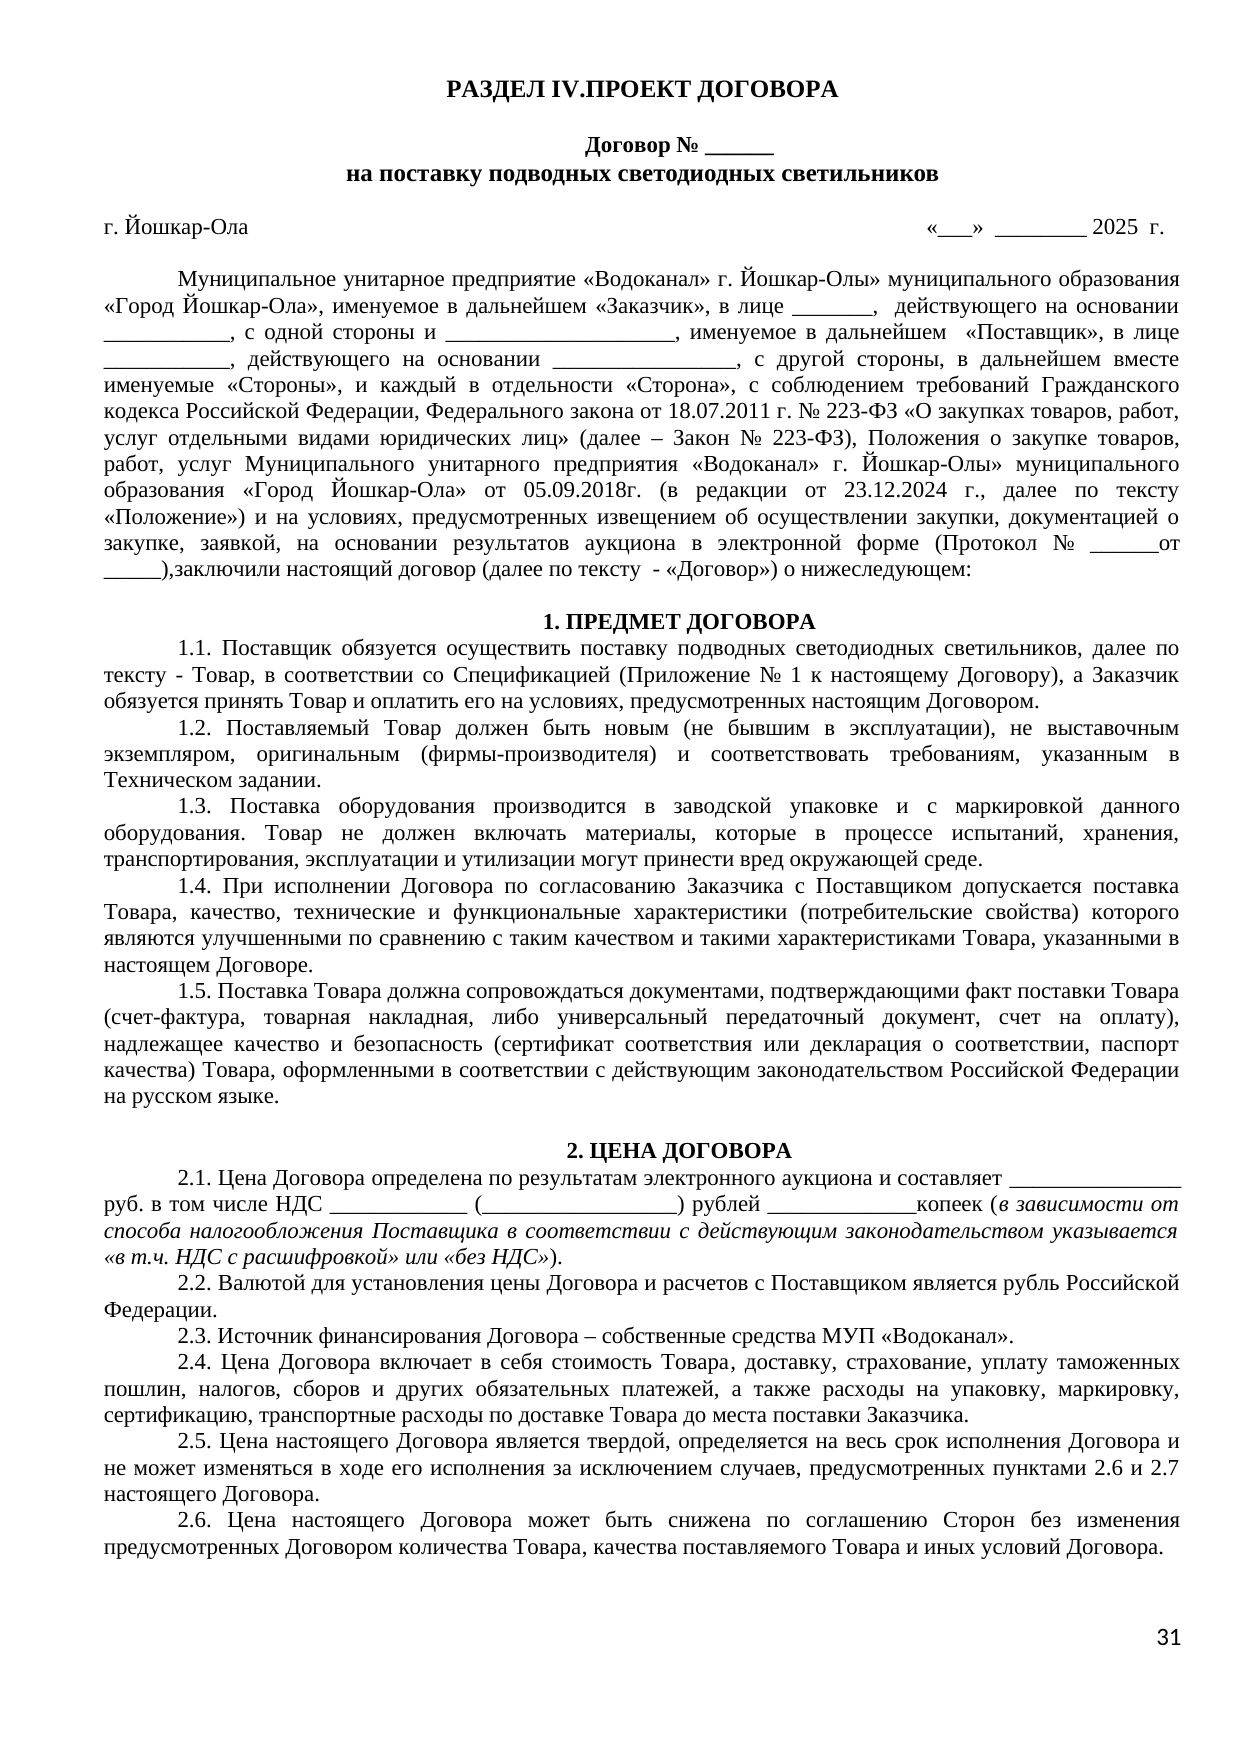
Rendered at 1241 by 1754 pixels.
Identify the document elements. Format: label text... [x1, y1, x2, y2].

text 1. ПРЕДМЕТ ДОГОВОРА [103, 608, 1181, 634]
text 2.5. Цена настоящего Договора является твердой, определяется на весь срок исполнения Договора и не может изменяться в ходе его исполнения за исключением случаев, предусмотренных пунктами 2.6 и 2.7 настоящего Договора. [103, 1427, 1181, 1507]
text 2.4. Цена Договора включает в себя стоимость Товара, доставку, страхование, уплату таможенных пошлин, налогов, сборов и других обязательных платежей, а также расходы на упаковку, маркировку, сертификацию, транспортные расходы по доставке Товара до места поставки Заказчика. [103, 1348, 1181, 1427]
text 2.6. Цена настоящего Договора может быть снижена по соглашению Сторон без изменения предусмотренных Договором количества Товара, качества поставляемого Товара и иных условий Договора. [103, 1507, 1181, 1559]
text 1.5. Поставка Товара должна сопровождаться документами, подтверждающими факт поставки Товара (счет-фактура, товарная накладная, либо универсальный передаточный документ, счет на оплату), надлежащее качество и безопасность (сертификат соответствия или декларация о соответствии, паспорт качества) Товара, оформленными в соответствии с действующим законодательством Российской Федерации на русском языке. [103, 977, 1181, 1109]
text 2.1. Цена Договора определена по результатам электронного аукциона и составляет _______________ руб. в том числе НДС ____________ (_________________) рублей _____________копеек (в зависимости от способа налогообложения Поставщика в соответствии с действующим законодательством указывается «в т.ч. НДС с расшифровкой» или «без НДС»). [103, 1164, 1181, 1269]
text на поставку подводных светодиодных светильников [103, 158, 1181, 186]
text Муниципальное унитарное предприятие «Водоканал» г. Йошкар-Олы» муниципального образования «Город Йошкар-Ола», именуемое в дальнейшем «Заказчик», в лице _______, действующего на основании ___________, с одной стороны и ____________________, именуемое в дальнейшем «Поставщик», в лице ___________, действующего на основании ________________, с другой стороны, в дальнейшем вместе именуемые «Стороны», и каждый в отдельности «Сторона», с соблюдением требований Гражданского кодекса Российской Федерации, Федерального закона от 18.07.2011 г. № 223-ФЗ «О закупках товаров, работ, услуг отдельными видами юридических лиц» (далее – Закон № 223-ФЗ), Положения о закупке товаров, работ, услуг Муниципального унитарного предприятия «Водоканал» г. Йошкар-Олы» муниципального образования «Город Йошкар-Ола» от 05.09.2018г. (в редакции от 23.12.2024 г., далее по тексту «Положение») и на условиях, предусмотренных извещением об осуществлении закупки, документацией о закупке, заявкой, на основании результатов аукциона в электронной форме (Протокол № ______от _____),заключили настоящий договор (далее по тексту - «Договор») о нижеследующем: [103, 266, 1181, 582]
text 1.2. Поставляемый Товар должен быть новым (не бывшим в эксплуатации), не выставочным экземпляром, оригинальным (фирмы-производителя) и соответствовать требованиям, указанным в Техническом задании. [103, 713, 1181, 793]
text РАЗДЕЛ IV.ПРОЕКТ ДОГОВОРА [103, 74, 1181, 103]
text Договор № ______ [103, 131, 1181, 158]
text 2. ЦЕНА ДОГОВОРА [103, 1138, 1181, 1164]
text 1.4. При исполнении Договора по согласованию Заказчика с Поставщиком допускается поставка Товара, качество, технические и функциональные характеристики (потребительские свойства) которого являются улучшенными по сравнению с таким качеством и такими характеристиками Товара, указанными в настоящем Договоре. [103, 872, 1181, 977]
text 2.3. Источник финансирования Договора – собственные средства МУП «Водоканал». [103, 1322, 1181, 1348]
list Поставщик обязуется осуществить поставку подводных светодиодных светильников, далее по тексту - Товар, в соответствии со Спецификацией (Приложение № 1 к настоящему Договору), а Заказчик обязуется принять Товар и оплатить его на условиях, предусмотренных настоящим Договором. [103, 634, 1181, 713]
text г. Йошкар-Ола «___» ________ 2025 г. [103, 213, 1181, 239]
text 2.2. Валютой для установления цены Договора и расчетов с Поставщиком является рубль Российской Федерации. [103, 1269, 1181, 1322]
text 1.3. Поставка оборудования производится в заводской упаковке и с маркировкой данного оборудования. Товар не должен включать материалы, которые в процессе испытаний, хранения, транспортирования, эксплуатации и утилизации могут принести вред окружающей среде. [103, 793, 1181, 872]
